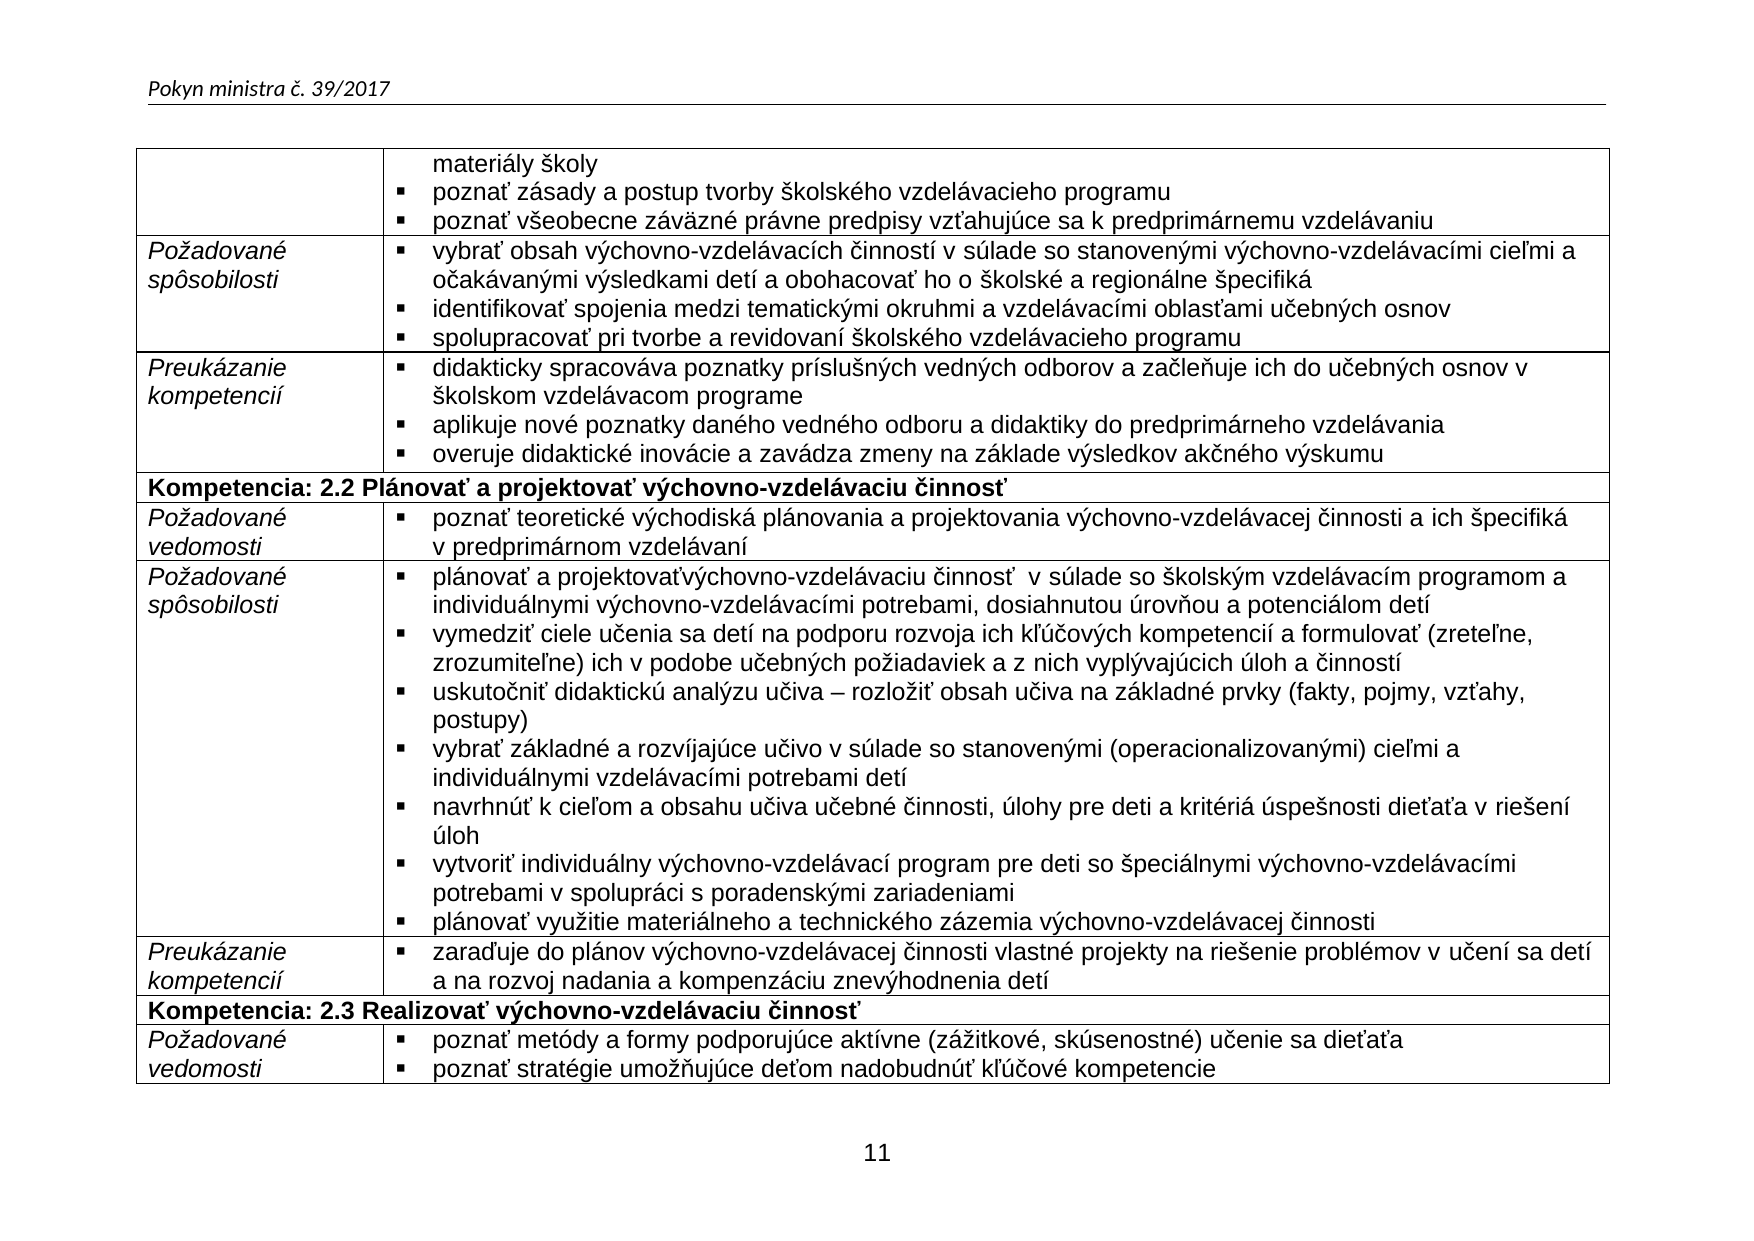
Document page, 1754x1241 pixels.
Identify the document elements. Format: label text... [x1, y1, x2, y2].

table_cell vybrať obsah výchovno-vzdelávacích činností v súlade so stanovenými výchovno-vzdelávacími cieľmi a očakávanými výsledkami detí a obohacovať ho o školské a regionálne špecifiká identifikovať spojenia medzi tematickými okruhmi a vzdelávacími oblasťami učebných osnov spolupracovať pri tvorbe a revidovaní školského vzdelávacieho programu [384, 236, 1609, 351]
table_cell Požadované spôsobilosti [137, 561, 383, 936]
table_cell Preukázanie kompetencií [137, 353, 383, 472]
table_cell Kompetencia: 2.3 Realizovať výchovno-vzdelávaciu činnosť [137, 996, 1609, 1024]
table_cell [137, 1025, 383, 1083]
table_cell poznať teoretické východiská plánovania a projektovania výchovno-vzdelávacej činnosti a ich špecifiká v predprimárnom vzdelávaní [384, 503, 1609, 560]
table_cell plánovať a projektovaťvýchovno-vzdelávaciu činnosť v súlade so školským vzdelávacím programom a individuálnymi výchovno-vzdelávacími potrebami, dosiahnutou úrovňou a potenciálom detí vymedziť ciele učenia sa detí na podporu rozvoja ich kľúčových kompetencií a formulovať (zreteľne, zrozumiteľne) ich v podobe učebných požiadaviek a z nich vyplývajúcich úloh a činností uskutočniť didaktickú analýzu učiva – rozložiť obsah učiva na základné prvky (fakty, pojmy, vzťahy, postupy) vybrať základné a rozvíjajúce učivo v súlade so stanovenými (operacionalizovanými) cieľmi a individuálnymi vzdelávacími potrebami detí navrhnúť k cieľom a obsahu učiva učebné činnosti, úlohy pre deti a kritériá úspešnosti dieťaťa v riešení úloh vytvoriť individuálny výchovno-vzdelávací program pre deti so špeciálnymi výchovno-vzdelávacími potrebami v spolupráci s poradenskými zariadeniami plánovať využitie materiálneho a technického zázemia výchovno-vzdelávacej činnosti [384, 561, 1609, 936]
table_cell didakticky spracováva poznatky príslušných vedných odborov a začleňuje ich do učebných osnov v školskom vzdelávacom programe aplikuje nové poznatky daného vedného odboru a didaktiky do predprimárneho vzdelávania overuje didaktické inovácie a zavádza zmeny na základe výsledkov akčného výskumu [384, 353, 1609, 472]
table_cell Preukázanie kompetencií [137, 937, 383, 994]
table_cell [137, 149, 383, 235]
table_cell Požadované vedomosti [137, 503, 383, 560]
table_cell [384, 1025, 1609, 1083]
table_cell Kompetencia: 2.2 Plánovať a projektovať výchovno-vzdelávaciu činnosť [137, 473, 1609, 502]
table_cell zaraďuje do plánov výchovno-vzdelávacej činnosti vlastné projekty na riešenie problémov v učení sa detí a na rozvoj nadania a kompenzáciu znevýhodnenia detí [384, 937, 1609, 994]
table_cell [384, 149, 1609, 235]
table_cell Požadované spôsobilosti [137, 236, 383, 351]
